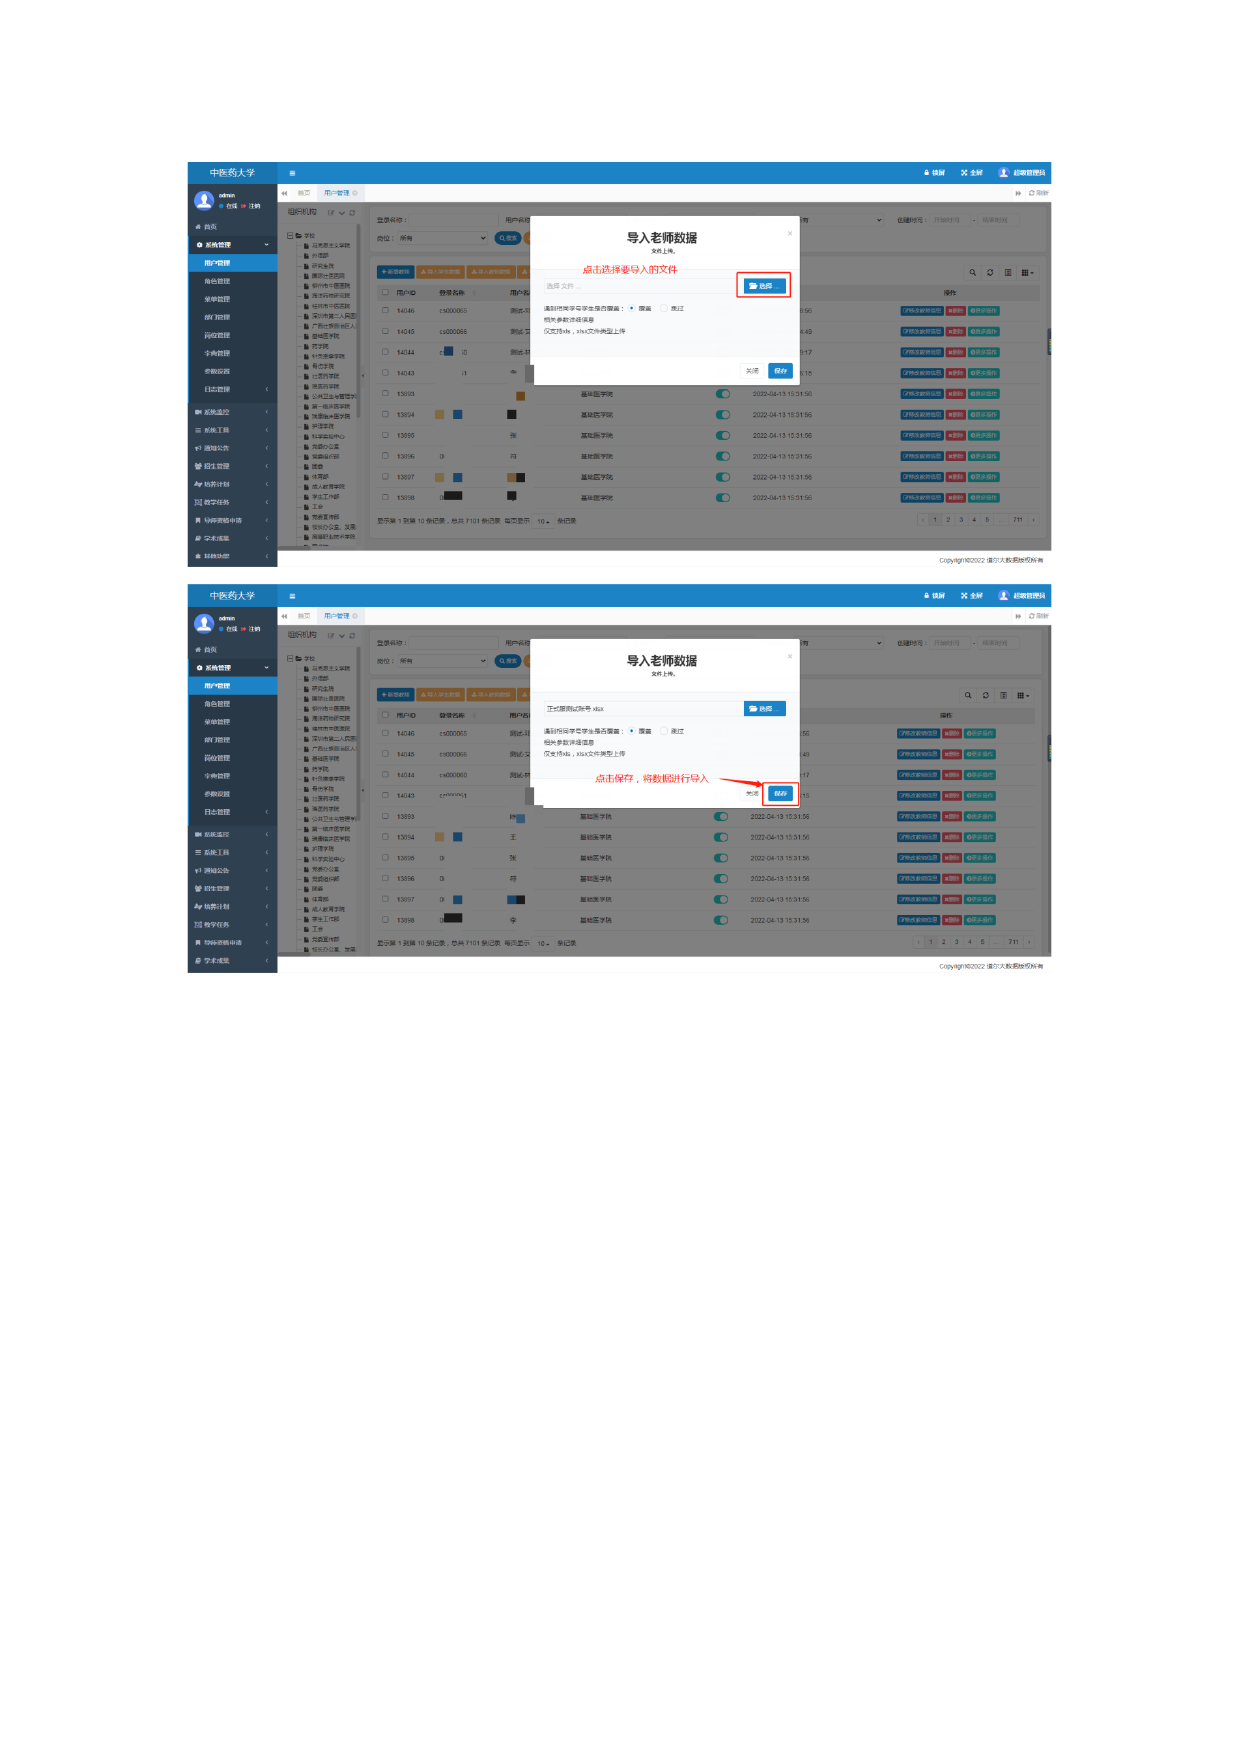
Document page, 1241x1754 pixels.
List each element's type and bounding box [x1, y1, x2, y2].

picture [187, 162, 1052, 567]
picture [187, 584, 1052, 973]
